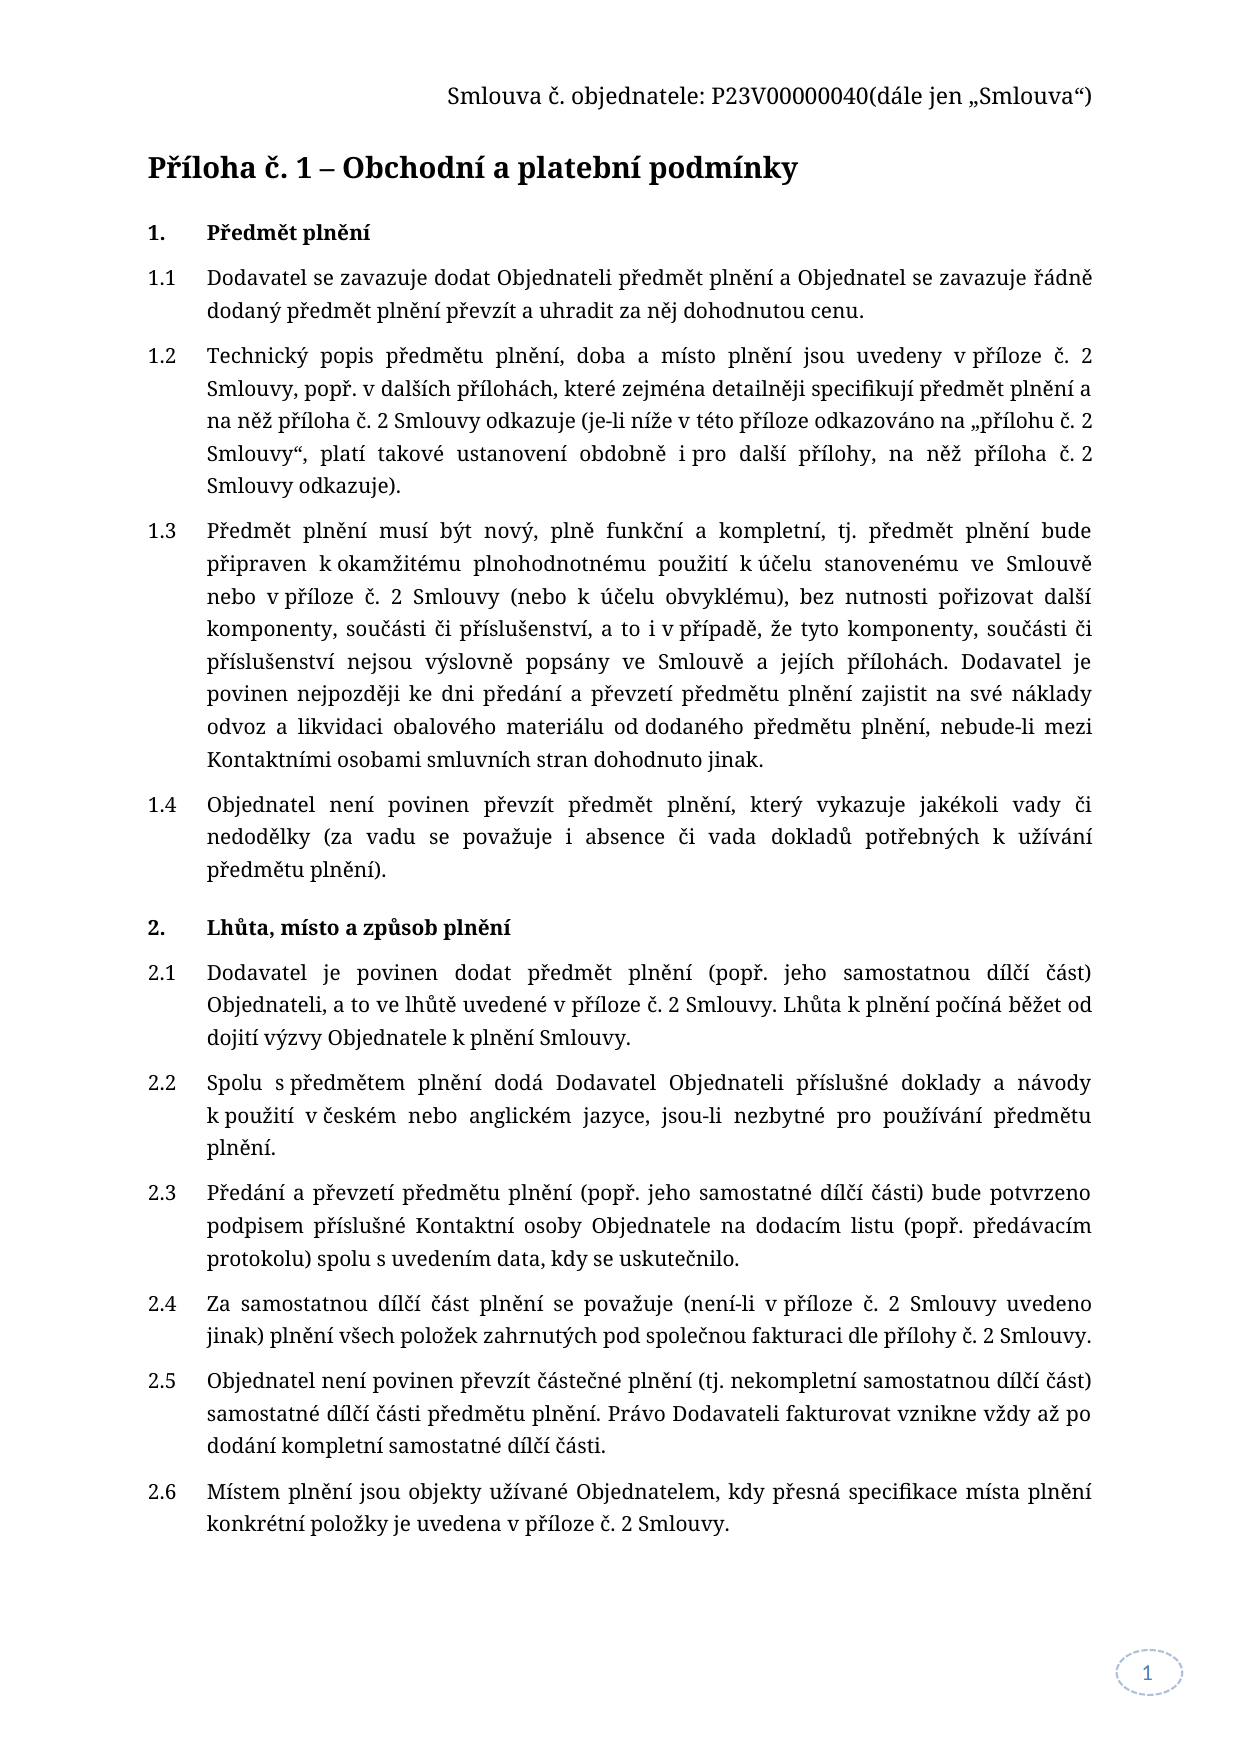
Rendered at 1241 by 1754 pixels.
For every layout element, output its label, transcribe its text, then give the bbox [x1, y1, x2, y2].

list Za samostatnou dílčí část plnění se považuje (není-li v příloze č. 2 Smlouvy uvedeno jinak) plnění všech položek zahrnutých pod společnou fakturaci dle přílohy č. 2 Smlouvy. [148, 1289, 1093, 1350]
list Předmět plnění [148, 218, 1093, 247]
list Lhůta, místo a způsob plnění [148, 913, 1093, 941]
list Dodavatel je povinen dodat předmět plnění (popř. jeho samostatnou dílčí část) Objednateli, a to ve lhůtě uvedené v příloze č. 2 Smlouvy. Lhůta k plnění počíná běžet od dojití výzvy Objednatele k plnění Smlouvy. [148, 958, 1093, 1051]
list Spolu s předmětem plnění dodá Dodavatel Objednateli příslušné doklady a návody k použití v českém nebo anglickém jazyce, jsou-li nezbytné pro používání předmětu plnění. [148, 1068, 1093, 1162]
list Objednatel není povinen převzít částečné plnění (tj. nekompletní samostatnou dílčí část) samostatné dílčí části předmětu plnění. Právo Dodavateli fakturovat vznikne vždy až po dodání kompletní samostatné dílčí části. [148, 1366, 1093, 1460]
list Dodavatel se zavazuje dodat Objednateli předmět plnění a Objednatel se zavazuje řádně dodaný předmět plnění převzít a uhradit za něj dohodnutou cenu. [148, 263, 1093, 324]
list Předmět plnění musí být nový, plně funkční a kompletní, tj. předmět plnění bude připraven k okamžitému plnohodnotnému použití k účelu stanovenému ve Smlouvě nebo v příloze č. 2 Smlouvy (nebo k účelu obvyklému), bez nutnosti pořizovat další komponenty, součásti či příslušenství, a to i v případě, že tyto komponenty, součásti či příslušenství nejsou výslovně popsány ve Smlouvě a jejích přílohách. Dodavatel je povinen nejpozději ke dni předání a převzetí předmětu plnění zajistit na své náklady odvoz a likvidaci obalového materiálu od dodaného předmětu plnění, nebude-li mezi Kontaktními osobami smluvních stran dohodnuto jinak. [148, 517, 1093, 773]
list Předání a převzetí předmětu plnění (popř. jeho samostatné dílčí části) bude potvrzeno podpisem příslušné Kontaktní osoby Objednatele na dodacím listu (popř. předávacím protokolu) spolu s uvedením data, kdy se uskutečnilo. [148, 1178, 1093, 1272]
list Místem plnění jsou objekty užívané Objednatelem, kdy přesná specifikace místa plnění konkrétní položky je uvedena v příloze č. 2 Smlouvy. [148, 1477, 1093, 1538]
list Objednatel není povinen převzít předmět plnění, který vykazuje jakékoli vady či nedodělky (za vadu se považuje i absence či vada dokladů potřebných k užívání předmětu plnění). [148, 790, 1093, 883]
text Příloha č. 1 – Obchodní a platební podmínky [148, 148, 1093, 187]
list Technický popis předmětu plnění, doba a místo plnění jsou uvedeny v příloze č. 2 Smlouvy, popř. v dalších přílohách, které zejména detailněji specifikují předmět plnění a na něž příloha č. 2 Smlouvy odkazuje (je-li níže v této příloze odkazováno na „přílohu č. 2 Smlouvy“, platí takové ustanovení obdobně i pro další přílohy, na něž příloha č. 2 Smlouvy odkazuje). [148, 341, 1093, 500]
